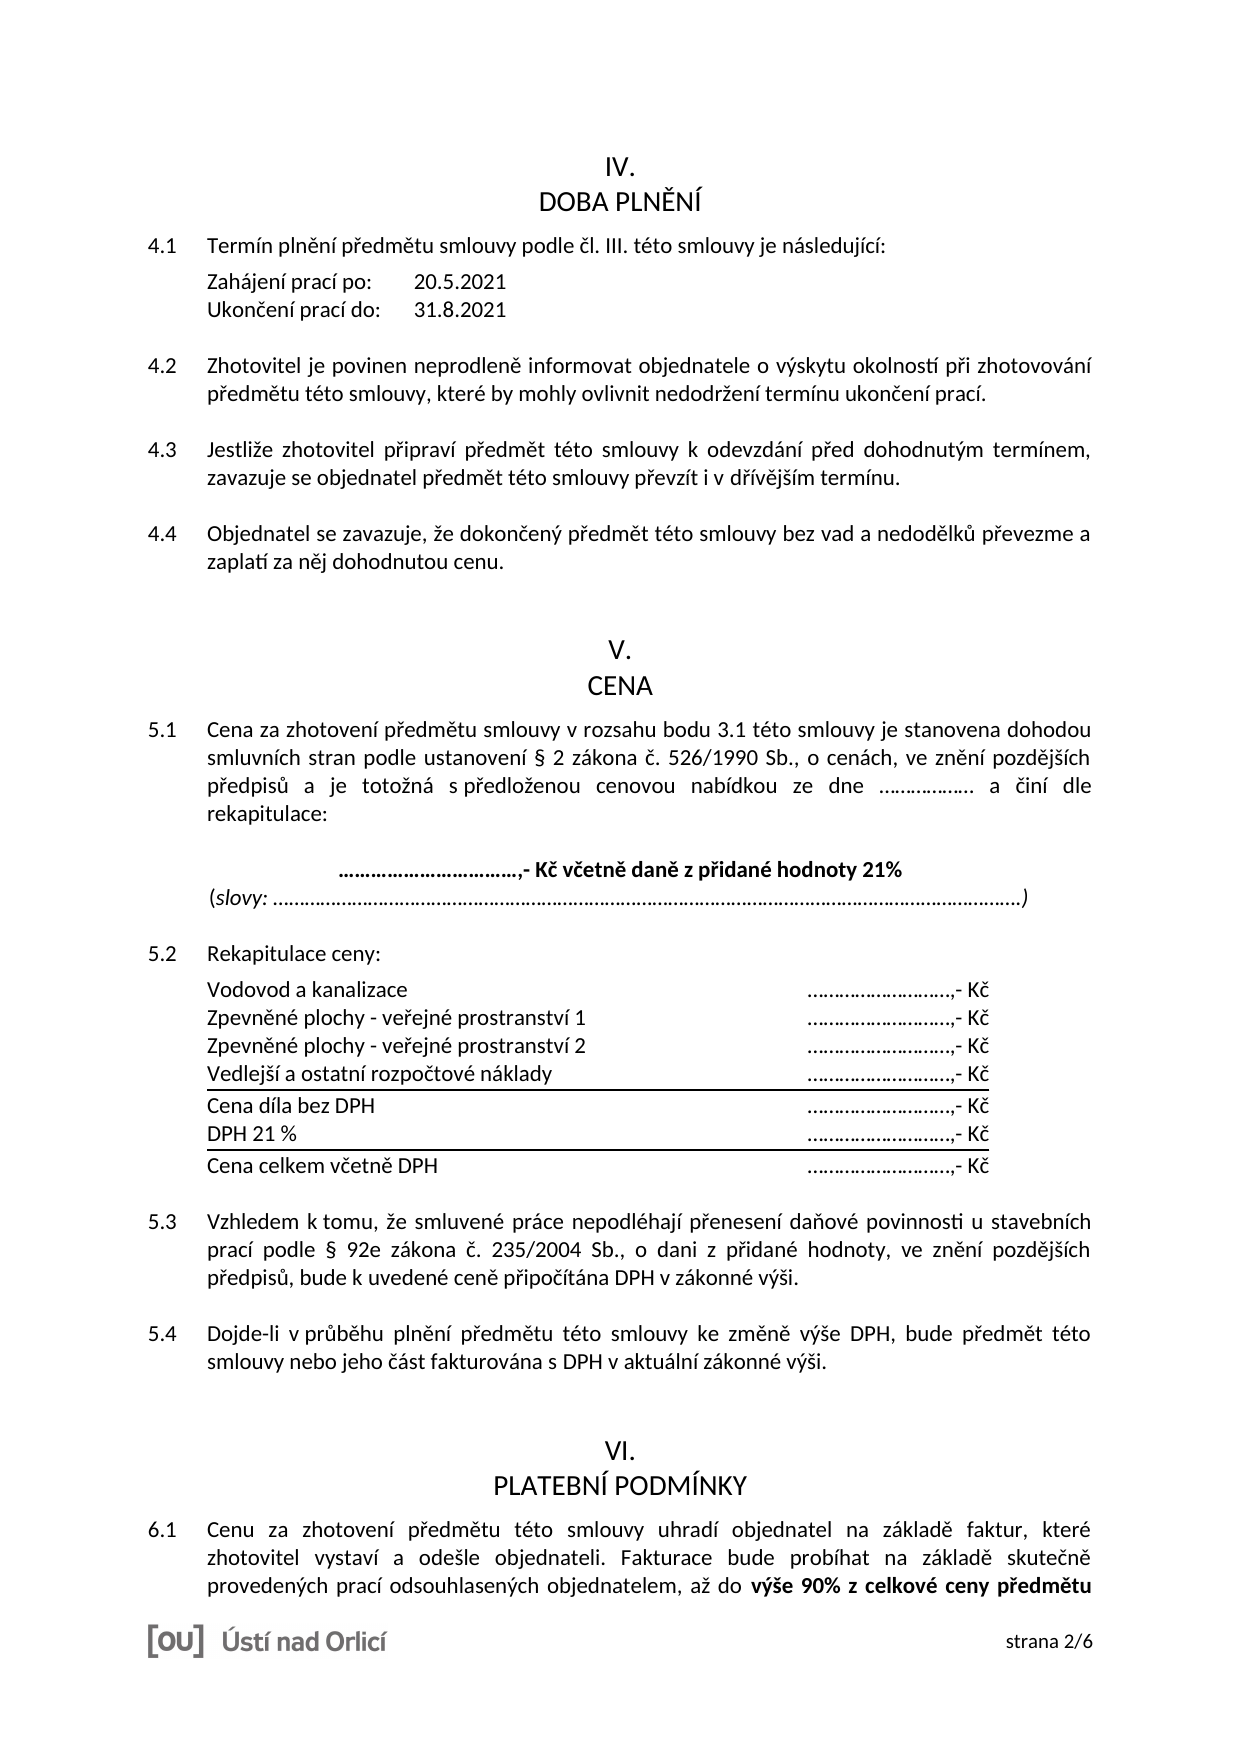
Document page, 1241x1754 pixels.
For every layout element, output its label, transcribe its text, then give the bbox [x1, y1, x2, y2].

text Vodovod a kanalizace ………………………,- Kč [207, 975, 1092, 1003]
text Zpevněné plochy - veřejné prostranství 2 ………………………,- Kč [207, 1031, 1092, 1059]
text 4.1 Termín plnění předmětu smlouvy podle čl. III. této smlouvy je následující: [148, 231, 1092, 259]
text Ukončení prací do: 31.8.2021 [207, 295, 1092, 323]
text doba plnění [148, 183, 1092, 219]
text VI. [148, 1432, 1092, 1467]
text 5.1 Cena za zhotovení předmětu smlouvy v rozsahu bodu 3.1 této smlouvy je stanovena dohodou smluvních stran podle ustanovení § 2 zákona č. 526/1990 Sb., o cenách, ve znění pozdějších předpisů a je totožná s předloženou cenovou nabídkou ze dne ……………… a činí dle rekapitulace: [148, 715, 1092, 827]
text cena [148, 667, 1092, 703]
text Vedlejší a ostatní rozpočtové náklady ………………………,- Kč [207, 1059, 989, 1089]
text Zpevněné plochy - veřejné prostranství 1 ………………………,- Kč [207, 1003, 1092, 1031]
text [148, 1515, 1092, 1599]
text 5.4 Dojde-li v průběhu plnění předmětu této smlouvy ke změně výše DPH, bude předmět této smlouvy nebo jeho část fakturována s DPH v aktuální zákonné výši. [148, 1319, 1092, 1376]
text Platební podmínky [148, 1467, 1092, 1503]
text Zahájení prací po: 20.5.2021 [207, 267, 1092, 295]
text ……………………………,- Kč včetně daně z přidané hodnoty 21% [148, 855, 1092, 883]
picture [147, 1623, 388, 1659]
text 5.3 Vzhledem k tomu, že smluvené práce nepodléhají přenesení daňové povinnosti u stavebních prací podle § 92e zákona č. 235/2004 Sb., o dani z přidané hodnoty, ve znění pozdějších předpisů, bude k uvedené ceně připočítána DPH v zákonné výši. [148, 1207, 1092, 1291]
text 4.3 Jestliže zhotovitel připraví předmět této smlouvy k odevzdání před dohodnutým termínem, zavazuje se objednatel předmět této smlouvy převzít i v dřívějším termínu. [148, 435, 1092, 491]
text 5.2 Rekapitulace ceny: [148, 939, 1092, 967]
text IV. [148, 148, 1092, 183]
text DPH 21 % ………………………,- Kč [207, 1119, 989, 1149]
text 4.2 Zhotovitel je povinen neprodleně informovat objednatele o výskytu okolností při zhotovování předmětu této smlouvy, které by mohly ovlivnit nedodržení termínu ukončení prací. [148, 351, 1092, 407]
text Cena díla bez DPH ………………………,- Kč [207, 1091, 1092, 1119]
text V. [148, 631, 1092, 667]
text Cena celkem včetně DPH ………………………,- Kč [207, 1151, 1092, 1179]
text (slovy: …………………………………………………………………………………………………………………………….) [148, 883, 1092, 911]
text 4.4 Objednatel se zavazuje, že dokončený předmět této smlouvy bez vad a nedodělků převezme a zaplatí za něj dohodnutou cenu. [148, 519, 1092, 575]
